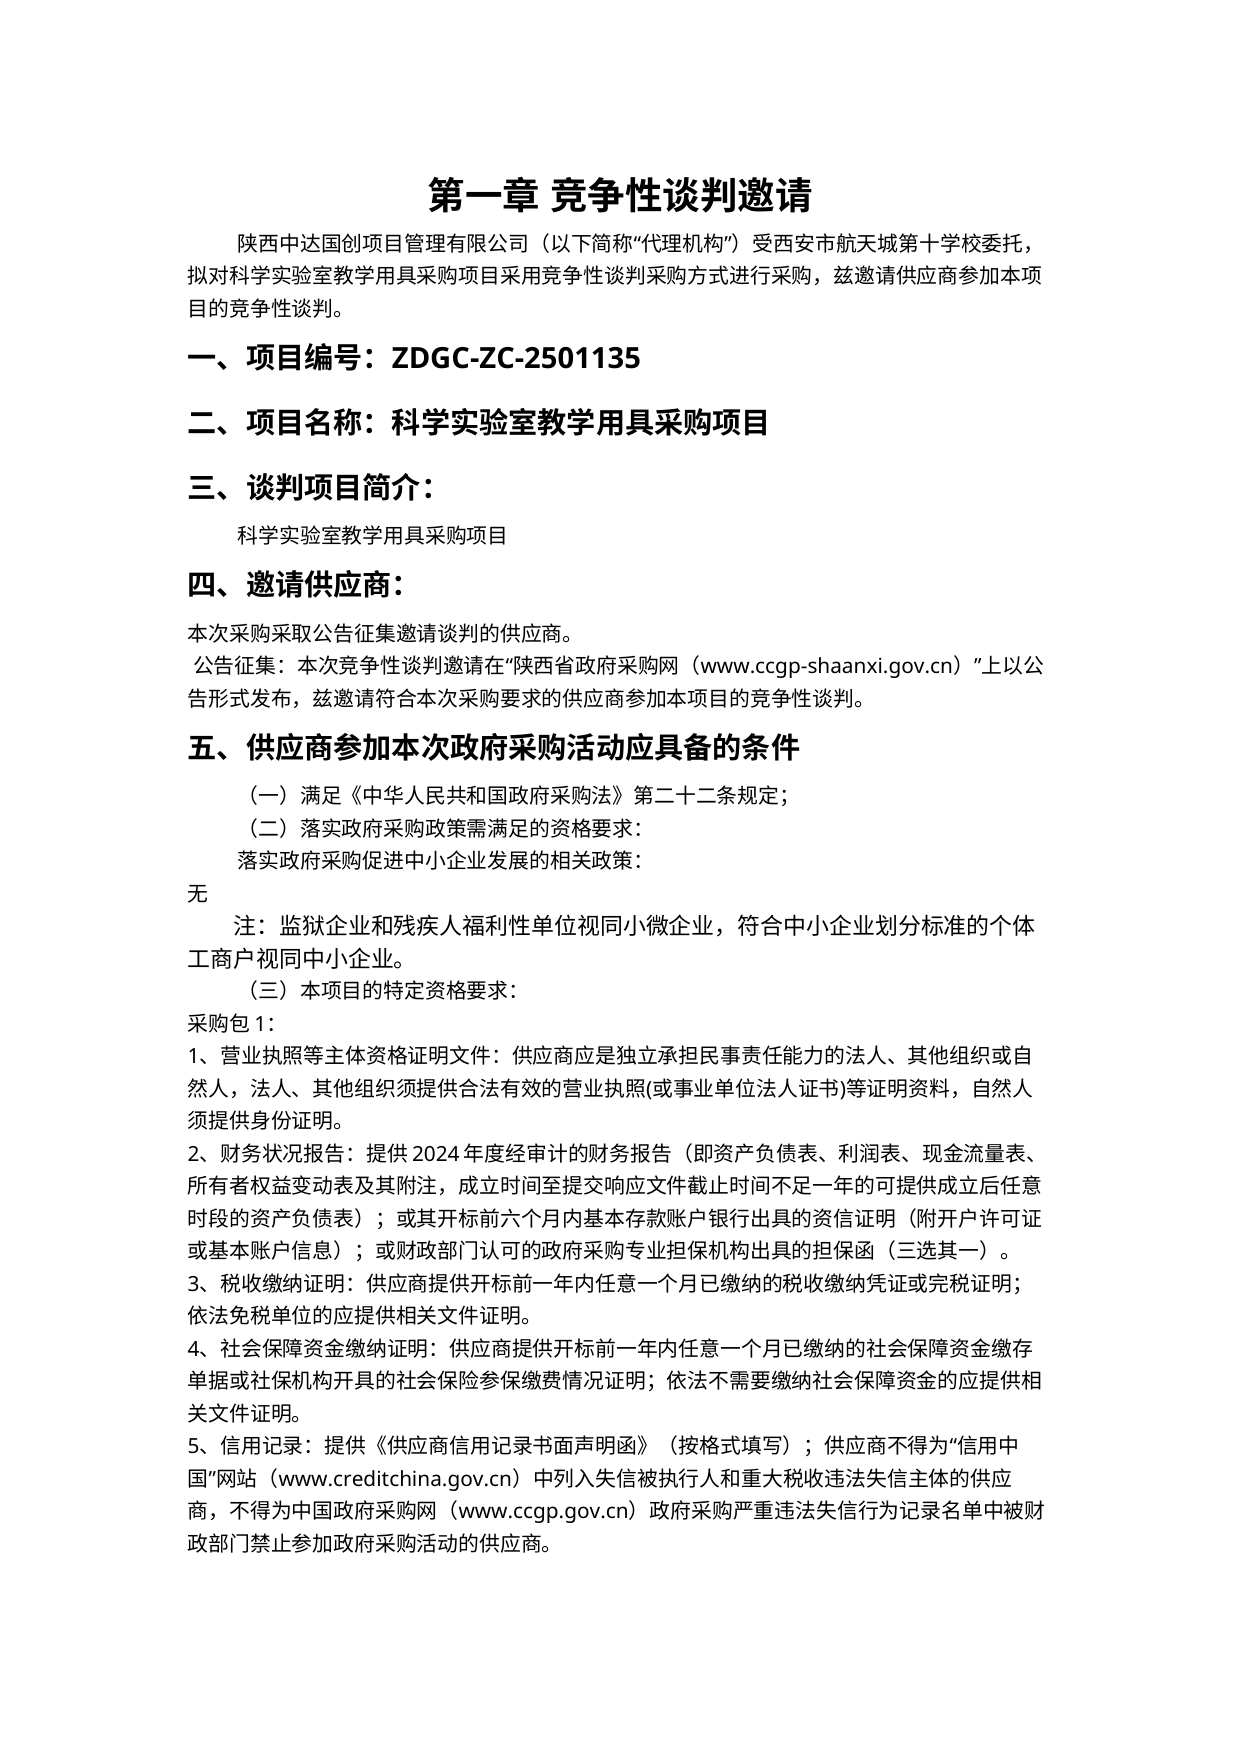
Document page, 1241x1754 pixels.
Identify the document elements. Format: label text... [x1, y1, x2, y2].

text （一）满足《中华人民共和国政府采购法》第二十二条规定； [187, 779, 1053, 812]
text 四、邀请供应商： [187, 552, 1053, 617]
text 注：监狱企业和残疾人福利性单位视同小微企业，符合中小企业划分标准的个体工商户视同中小企业。 [187, 909, 1053, 974]
text 科学实验室教学用具采购项目 [187, 519, 1053, 552]
text 本次采购采取公告征集邀请谈判的供应商。 [187, 617, 1053, 649]
text （三）本项目的特定资格要求： [187, 974, 1053, 1007]
text 公告征集：本次竞争性谈判邀请在“陕西省政府采购网（www.ccgp-shaanxi.gov.cn）”上以公告形式发布，兹邀请符合本次采购要求的供应商参加本项目的竞争性谈判。 [187, 649, 1053, 714]
text 第一章 竞争性谈判邀请 [187, 162, 1053, 227]
text 采购包1： [187, 1007, 1053, 1039]
text 陕西中达国创项目管理有限公司（以下简称“代理机构”）受西安市航天城第十学校委托，拟对科学实验室教学用具采购项目采用竞争性谈判采购方式进行采购，兹邀请供应商参加本项目的竞争性谈判。 [187, 227, 1053, 324]
text 一、项目编号：ZDGC-ZC-2501135 [187, 324, 1053, 389]
text 4、社会保障资金缴纳证明：供应商提供开标前一年内任意一个月已缴纳的社会保障资金缴存单据或社保机构开具的社会保险参保缴费情况证明；依法不需要缴纳社会保障资金的应提供相关文件证明。 [187, 1332, 1053, 1429]
text 2、财务状况报告：提供2024年度经审计的财务报告（即资产负债表、利润表、现金流量表、所有者权益变动表及其附注，成立时间至提交响应文件截止时间不足一年的可提供成立后任意时段的资产负债表）；或其开标前六个月内基本存款账户银行出具的资信证明（附开户许可证或基本账户信息）；或财政部门认可的政府采购专业担保机构出具的担保函（三选其一）。 [187, 1137, 1053, 1267]
text 无 [187, 877, 1053, 909]
text 5、信用记录：提供《供应商信用记录书面声明函》（按格式填写）；供应商不得为“信用中国”网站（www.creditchina.gov.cn）中列入失信被执行人和重大税收违法失信主体的供应商，不得为中国政府采购网（www.ccgp.gov.cn）政府采购严重违法失信行为记录名单中被财政部门禁止参加政府采购活动的供应商。 [187, 1429, 1053, 1559]
text 三、谈判项目简介： [187, 454, 1053, 519]
text 五、供应商参加本次政府采购活动应具备的条件 [187, 714, 1053, 779]
text 落实政府采购促进中小企业发展的相关政策： [187, 844, 1053, 877]
text （二）落实政府采购政策需满足的资格要求： [187, 812, 1053, 844]
text 3、税收缴纳证明：供应商提供开标前一年内任意一个月已缴纳的税收缴纳凭证或完税证明；依法免税单位的应提供相关文件证明。 [187, 1267, 1053, 1332]
text 二、项目名称：科学实验室教学用具采购项目 [187, 389, 1053, 454]
text 1、营业执照等主体资格证明文件：供应商应是独立承担民事责任能力的法人、其他组织或自然人，法人、其他组织须提供合法有效的营业执照(或事业单位法人证书)等证明资料，自然人须提供身份证明。 [187, 1039, 1053, 1137]
